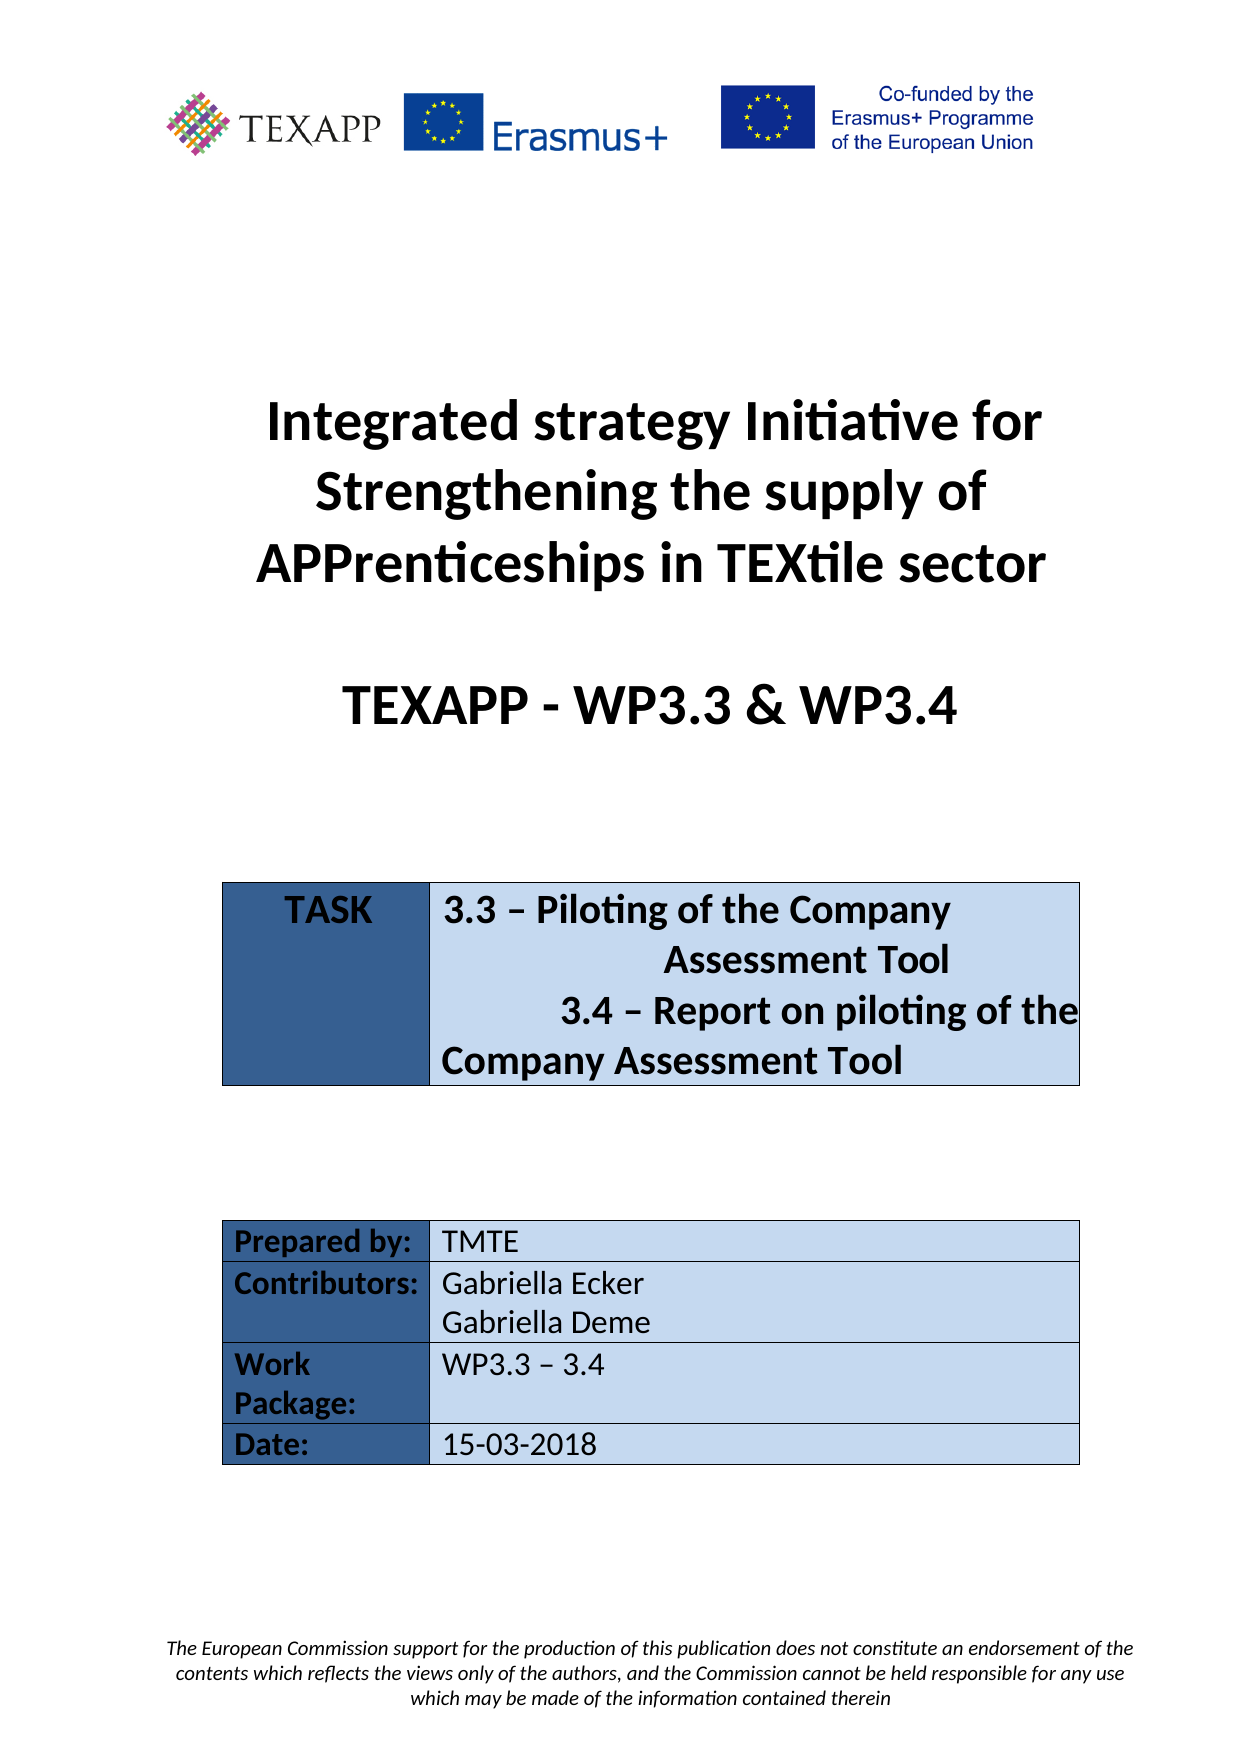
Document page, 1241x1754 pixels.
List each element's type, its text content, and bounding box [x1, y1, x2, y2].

table_cell Date: [223, 1424, 429, 1464]
text APPrenticeships in TEXtile sector TEXAPP - WP3.3 & WP3.4 [256, 525, 1163, 739]
table_cell WP3.3 – 3.4 [430, 1343, 1079, 1423]
text Integrated strategy Initiative for [266, 384, 1163, 454]
text Strengthening the supply of [316, 454, 1163, 525]
table_cell 15-03-2018 [430, 1424, 1079, 1464]
table_header Prepared by: [223, 1221, 429, 1261]
table_header TMTE [430, 1221, 1079, 1261]
table_cell Contributors: [223, 1262, 429, 1342]
table_cell Gabriella Ecker Gabriella Deme [430, 1262, 1079, 1342]
picture [142, 75, 668, 173]
picture [701, 67, 1048, 167]
table_header TASK [223, 883, 429, 1085]
table_header – Piloting of the Company Assessment Tool – Report on piloting of the Company Assessment Tool [430, 883, 1079, 1085]
table_cell Work Package: [223, 1343, 429, 1423]
